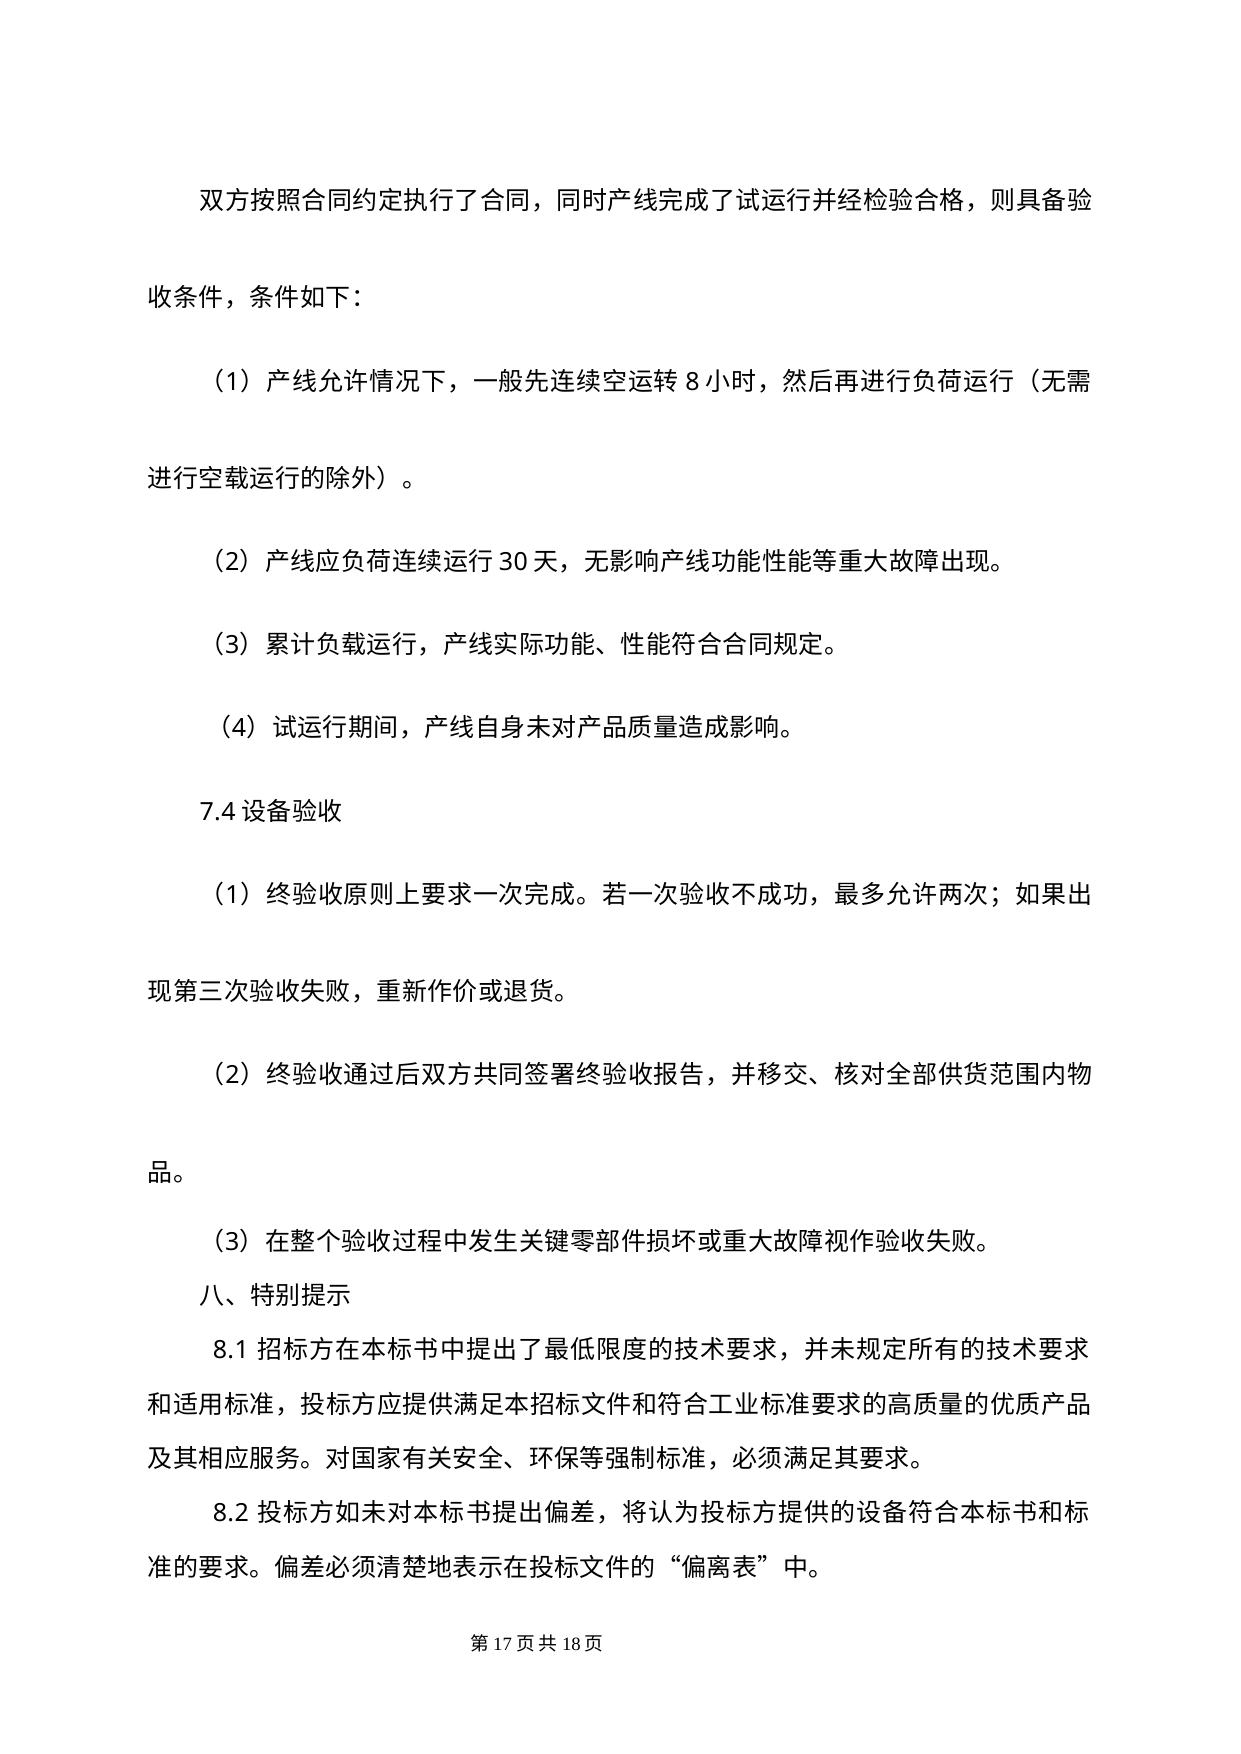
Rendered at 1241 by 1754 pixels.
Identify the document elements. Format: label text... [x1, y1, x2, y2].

text （1）终验收原则上要求一次完成。若一次验收不成功，最多允许两次；如果出现第三次验收失败，重新作价或退货。 [148, 860, 1092, 1022]
text （3）在整个验收过程中发生关键零部件损坏或重大故障视作验收失败。 [148, 1221, 1092, 1257]
text 7.4设备验收 [148, 777, 1092, 842]
text 8.2 投标方如未对本标书提出偏差，将认为投标方提供的设备符合本标书和标准的要求。偏差必须清楚地表示在投标文件的“偏离表”中。 [148, 1493, 1092, 1583]
text （2）终验收通过后双方共同签署终验收报告，并移交、核对全部供货范围内物品。 [148, 1040, 1092, 1203]
text （4）试运行期间，产线自身未对产品质量造成影响。 [148, 693, 1092, 758]
text （3）累计负载运行，产线实际功能、性能符合合同规定。 [148, 610, 1092, 675]
text 8.1 招标方在本标书中提出了最低限度的技术要求，并未规定所有的技术要求和适用标准，投标方应提供满足本招标文件和符合工业标准要求的高质量的优质产品及其相应服务。对国家有关安全、环保等强制标准，必须满足其要求。 [148, 1330, 1092, 1475]
text （1）产线允许情况下，一般先连续空运转8小时，然后再进行负荷运行（无需进行空载运行的除外）。 [148, 347, 1092, 509]
text 八、特别提示 [148, 1275, 1092, 1312]
text 双方按照合同约定执行了合同，同时产线完成了试运行并经检验合格，则具备验收条件，条件如下： [148, 166, 1092, 328]
text （2）产线应负荷连续运行30天，无影响产线功能性能等重大故障出现。 [148, 527, 1092, 592]
